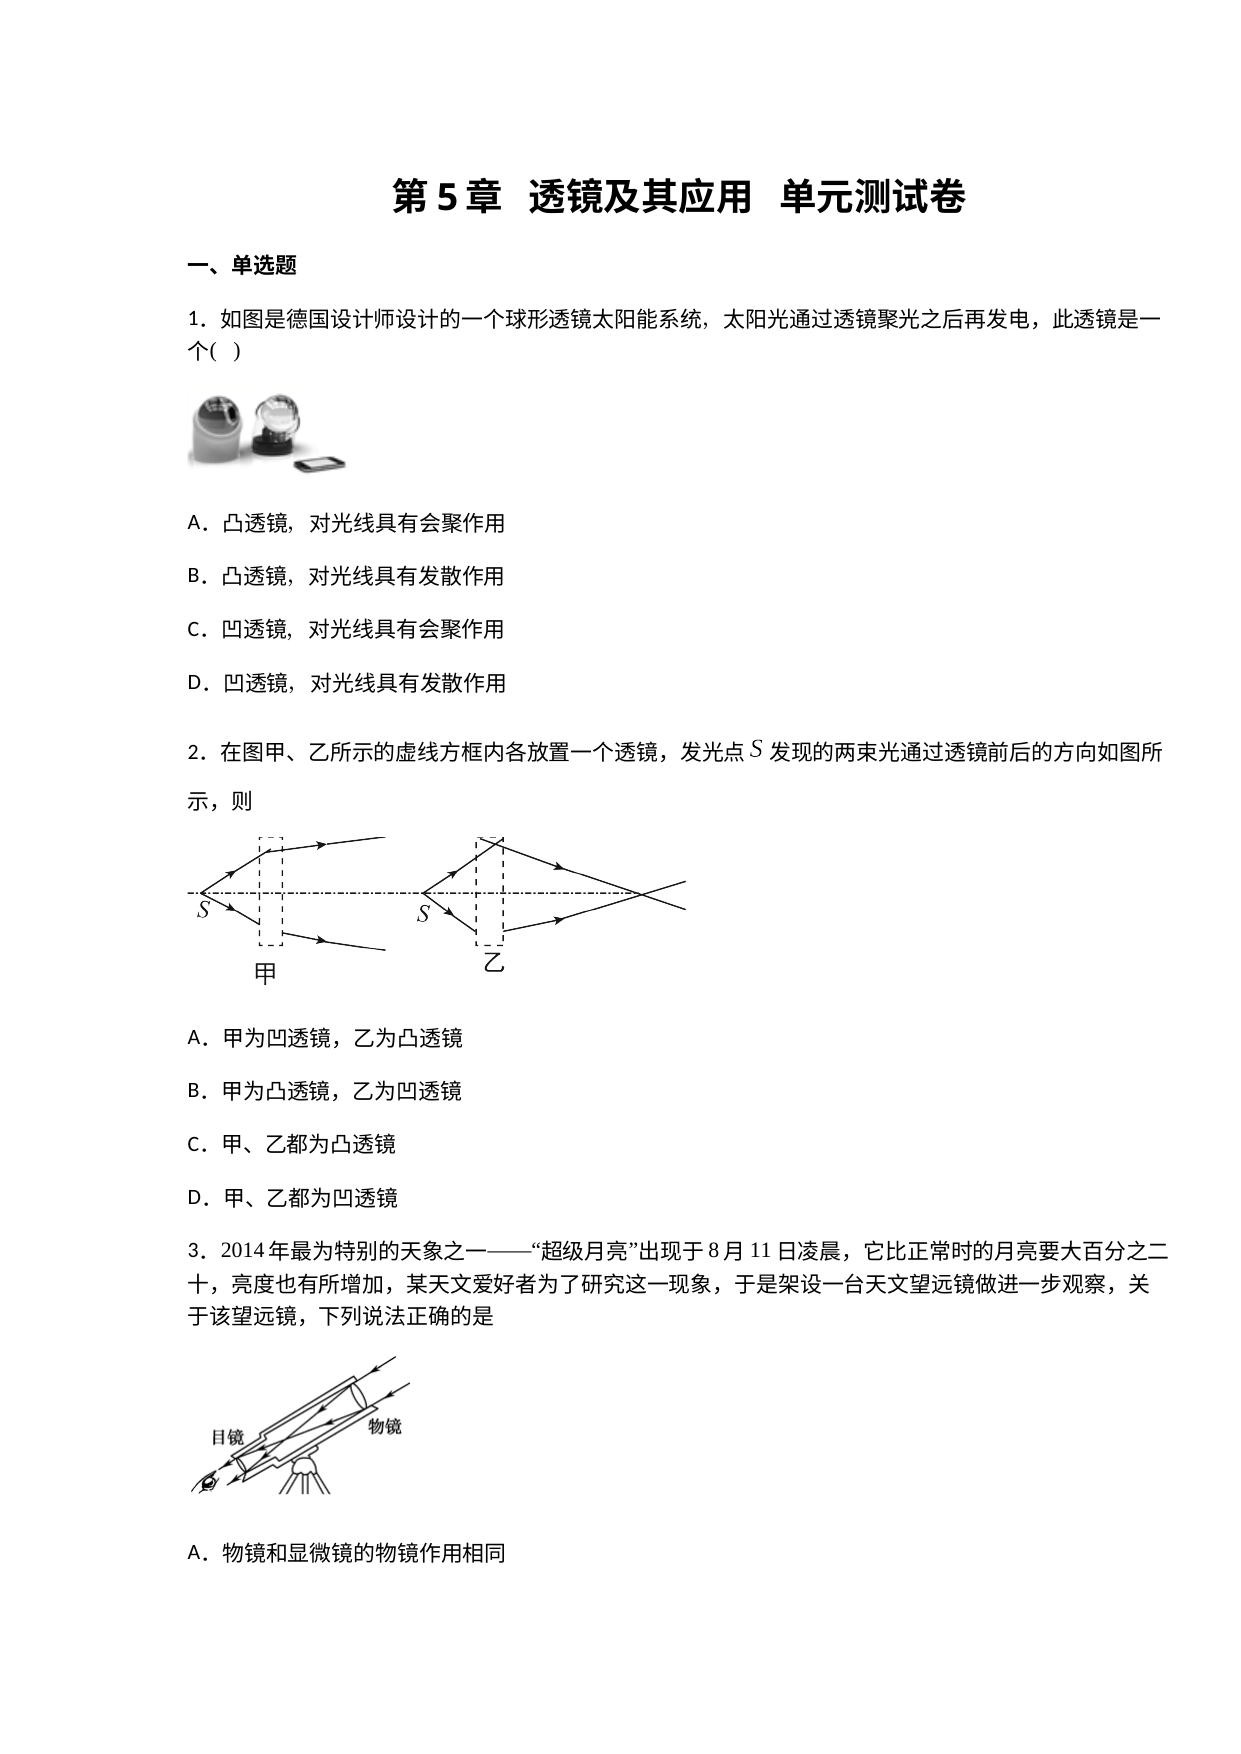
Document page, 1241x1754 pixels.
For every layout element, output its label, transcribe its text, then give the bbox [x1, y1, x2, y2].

picture [187, 1352, 414, 1501]
text A．物镜和显微镜的物镜作用相同 [187, 1535, 1171, 1568]
text 1．如图是德国设计师设计的一个球形透镜太阳能系统，太阳光通过透镜聚光之后再发电，此透镜是一个( ) [187, 301, 1171, 366]
text C．凹透镜，对光线具有会聚作用 [187, 612, 1171, 644]
text B．甲为凸透镜，乙为凹透镜 [187, 1074, 1171, 1106]
text 一、单选题 [187, 248, 1171, 280]
text 2．在图甲、乙所示的虚线方框内各放置一个透镜，发光点发现的两束光通过透镜前后的方向如图所示，则 [187, 719, 1171, 816]
picture [187, 837, 686, 986]
picture [187, 387, 352, 476]
text B．凸透镜，对光线具有发散作用 [187, 559, 1171, 591]
text 第5章 透镜及其应用 单元测试卷 [187, 162, 1171, 227]
text 3．2014年最为特别的天象之一——“超级月亮”出现于8月11日凌晨，它比正常时的月亮要大百分之二十，亮度也有所增加，某天文爱好者为了研究这一现象，于是架设一台天文望远镜做进一步观察，关于该望远镜，下列说法正确的是 [187, 1234, 1171, 1331]
text C．甲、乙都为凸透镜 [187, 1127, 1171, 1159]
text A．凸透镜，对光线具有会聚作用 [187, 505, 1171, 538]
text D．凹透镜，对光线具有发散作用 [187, 665, 1171, 698]
text D．甲、乙都为凹透镜 [187, 1180, 1171, 1213]
text A．甲为凹透镜，乙为凸透镜 [187, 1020, 1171, 1053]
